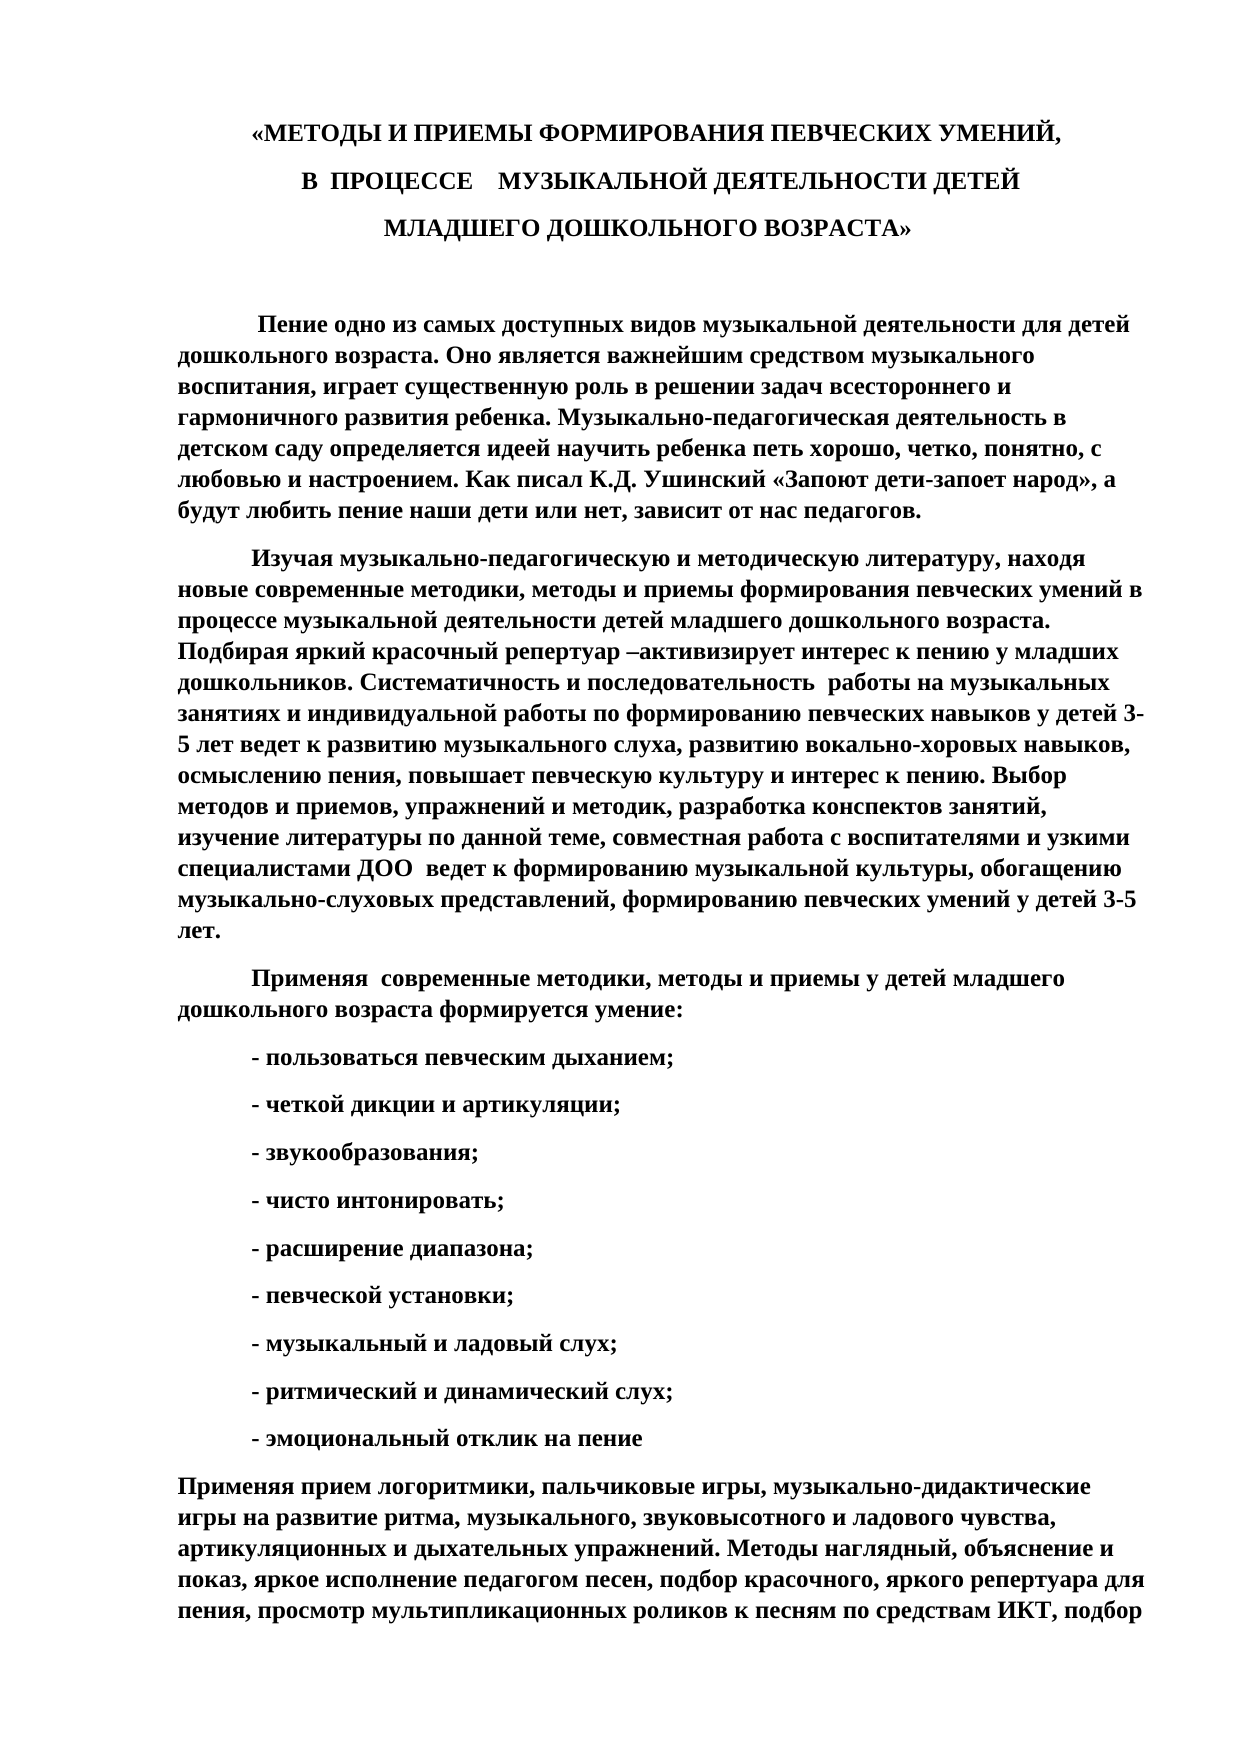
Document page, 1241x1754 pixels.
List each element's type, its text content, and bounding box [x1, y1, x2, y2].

text Пение одно из самых доступных видов музыкальной деятельности для детей дошкольного возраста. Оно является важнейшим средством музыкального воспитания, играет существенную роль в решении задач всестороннего и гармоничного развития ребенка. Музыкально-педагогическая деятельность в детском саду определяется идеей научить ребенка петь хорошо, четко, понятно, с любовью и настроением. Как писал К.Д. Ушинский «Запоют дети-запоет народ», а будут любить пение наши дети или нет, зависит от нас педагогов. [177, 309, 1152, 524]
text Применяя современные методики, методы и приемы у детей младшего дошкольного возраста формируется умение: [177, 963, 1152, 1023]
text - пользоваться певческим дыханием; [177, 1042, 1152, 1071]
text - чисто интонировать; [177, 1185, 1152, 1214]
text Изучая музыкально-педагогическую и методическую литературу, находя новые современные методики, методы и приемы формирования певческих умений в процессе музыкальной деятельности детей младшего дошкольного возраста. Подбирая яркий красочный репертуар –активизирует интерес к пению у младших дошкольников. Систематичность и последовательность работы на музыкальных занятиях и индивидуальной работы по формированию певческих навыков у детей 3-5 лет ведет к развитию музыкального слуха, развитию вокально-хоровых навыков, осмыслению пения, повышает певческую культуру и интерес к пению. Выбор методов и приемов, упражнений и методик, разработка конспектов занятий, изучение литературы по данной теме, совместная работа с воспитателями и узкими специалистами ДОО ведет к формированию музыкальной культуры, обогащению музыкально-слуховых представлений, формированию певческих умений у детей 3-5 лет. [177, 543, 1152, 944]
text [177, 1471, 1152, 1624]
text - ритмический и динамический слух; [177, 1376, 1152, 1404]
text - музыкальный и ладовый слух; [177, 1328, 1152, 1357]
text МЛАДШЕГО ДОШКОЛЬНОГО ВОЗРАСТА» [177, 213, 1152, 242]
text - певческой установки; [177, 1280, 1152, 1309]
text - четкой дикции и артикуляции; [177, 1089, 1152, 1118]
text - расширение диапазона; [177, 1233, 1152, 1261]
text - звукообразования; [177, 1137, 1152, 1166]
text «МЕТОДЫ И ПРИЕМЫ ФОРМИРОВАНИЯ ПЕВЧЕСКИХ УМЕНИЙ, [251, 118, 1152, 147]
text - эмоциональный отклик на пение [177, 1423, 1152, 1452]
text В ПРОЦЕССЕ МУЗЫКАЛЬНОЙ ДЕЯТЕЛЬНОСТИ ДЕТЕЙ [251, 166, 1152, 194]
